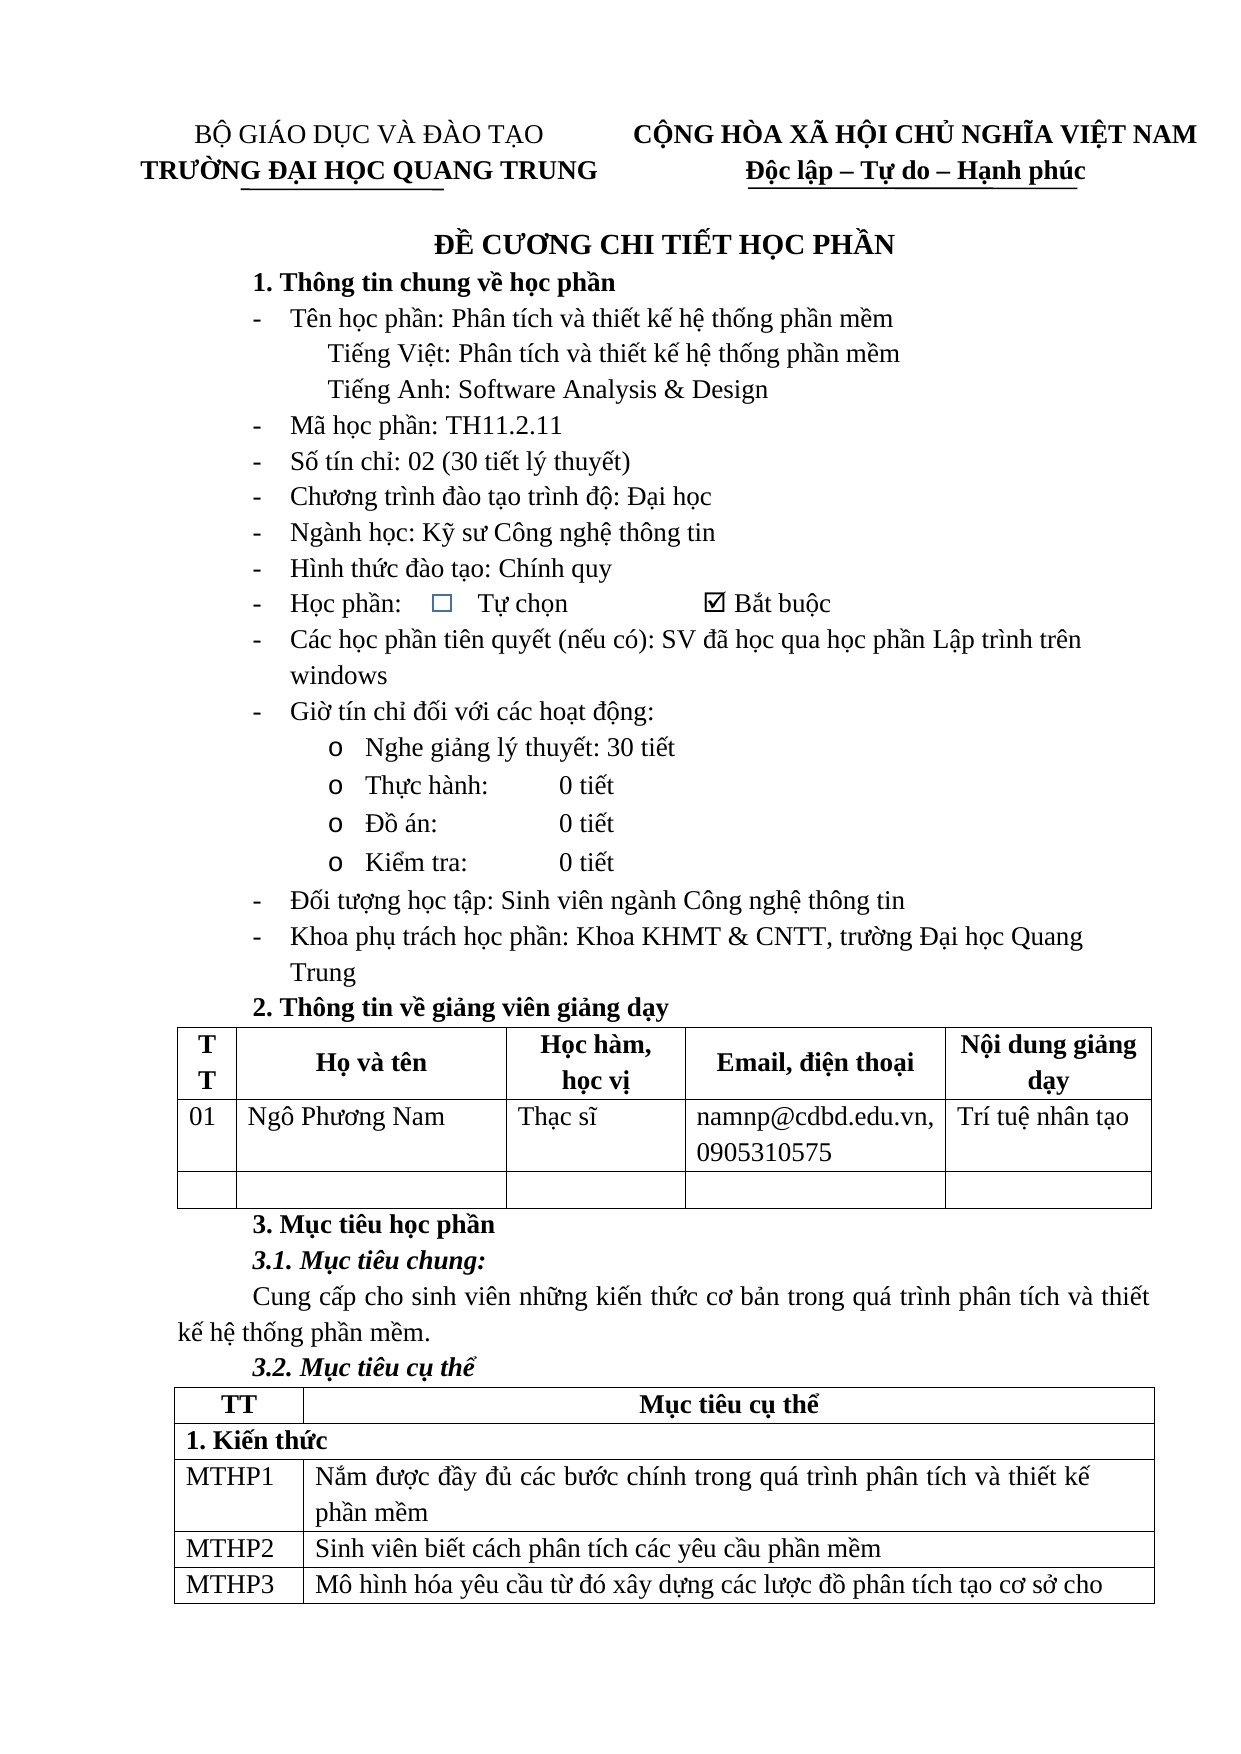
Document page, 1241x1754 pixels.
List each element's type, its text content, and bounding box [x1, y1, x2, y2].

table_cell 1. Kiến thức [175, 1424, 1154, 1459]
text ĐỀ CƯƠNG CHI TIẾT HỌC PHẦN [177, 227, 1152, 261]
list Tiếng Anh: Software Analysis & Design [327, 373, 1152, 404]
table_header TT [178, 1028, 236, 1099]
table_cell MTHP1 [175, 1460, 303, 1531]
table_cell Ngô Phương Nam [237, 1100, 506, 1171]
table_cell [686, 1172, 945, 1208]
list Số tín chỉ: 02 (30 tiết lý thuyết) [252, 444, 1152, 476]
text 2. Thông tin về giảng viên giảng dạy [177, 992, 1152, 1023]
table_header Học hàm, học vị [507, 1028, 685, 1099]
table_header CỘNG HÒA XÃ HỘI CHỦ NGHĨA VIỆT NAM Độc lập – Tự do – Hạnh phúc [620, 118, 1211, 189]
table_header Nội dung giảng dạy [946, 1028, 1151, 1099]
table_cell namnp@cdbd.edu.vn, 0905310575 [686, 1100, 945, 1171]
table_cell [507, 1172, 685, 1208]
list Ngành học: Kỹ sư Công nghệ thông tin [252, 516, 1152, 547]
list Nghe giảng lý thuyết: 30 tiết [327, 731, 1152, 764]
text 3.1. Mục tiêu chung: [177, 1244, 1152, 1276]
list Đối tượng học tập: Sinh viên ngành Công nghệ thông tin [252, 884, 1152, 916]
text 3. Mục tiêu học phần [177, 1209, 1152, 1240]
table_header Họ và tên [237, 1028, 506, 1099]
list Các học phần tiên quyết (nếu có): SV đã học qua học phần Lập trình trên windows [252, 623, 1152, 690]
list Giờ tín chỉ đối với các hoạt động: [252, 695, 1152, 726]
list Chương trình đào tạo trình độ: Đại học [252, 480, 1152, 511]
table_cell MTHP3 [175, 1568, 303, 1603]
table_header Mục tiêu cụ thể [304, 1388, 1154, 1423]
list Tên học phần: Phân tích và thiết kế hệ thống phần mềm [252, 302, 1152, 333]
list Hình thức đào tạo: Chính quy [252, 552, 1152, 583]
table_cell Nắm được đầy đủ các bước chính trong quá trình phân tích và thiết kế phần mềm [304, 1460, 1154, 1531]
list Tiếng Việt: Phân tích và thiết kế hệ thống phần mềm [327, 337, 1152, 368]
list Học phần: Tự chọn Bắt buộc [252, 587, 1152, 619]
list Thực hành: 0 tiết [327, 769, 1152, 802]
list Kiểm tra: 0 tiết [327, 846, 1152, 879]
list Đồ án: 0 tiết [327, 807, 1152, 841]
table_header BỘ GIÁO DỤC VÀ ĐÀO TẠO TRƯỜNG ĐẠI HỌC QUANG TRUNG [118, 118, 620, 189]
table_cell [237, 1172, 506, 1208]
list Mã học phần: TH11.2.11 [252, 409, 1152, 440]
text 3.2. Mục tiêu cụ thể [177, 1352, 1152, 1383]
table_header Email, điện thoại [686, 1028, 945, 1099]
table_cell Trí tuệ nhân tạo [946, 1100, 1151, 1171]
text Cung cấp cho sinh viên những kiến thức cơ bản trong quá trình phân tích và thiết kế hệ thống phần mềm. [177, 1280, 1152, 1347]
table_cell Sinh viên biết cách phân tích các yêu cầu phần mềm [304, 1532, 1154, 1567]
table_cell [304, 1568, 1154, 1603]
list Khoa phụ trách học phần: Khoa KHMT & CNTT, trường Đại học Quang Trung [252, 920, 1152, 987]
table_header TT [175, 1388, 303, 1423]
table_cell [178, 1172, 236, 1208]
table_cell Thạc sĩ [507, 1100, 685, 1171]
table_cell 01 [178, 1100, 236, 1171]
text 1. Thông tin chung về học phần [177, 266, 1152, 297]
table_cell MTHP2 [175, 1532, 303, 1567]
table_cell [946, 1172, 1151, 1208]
